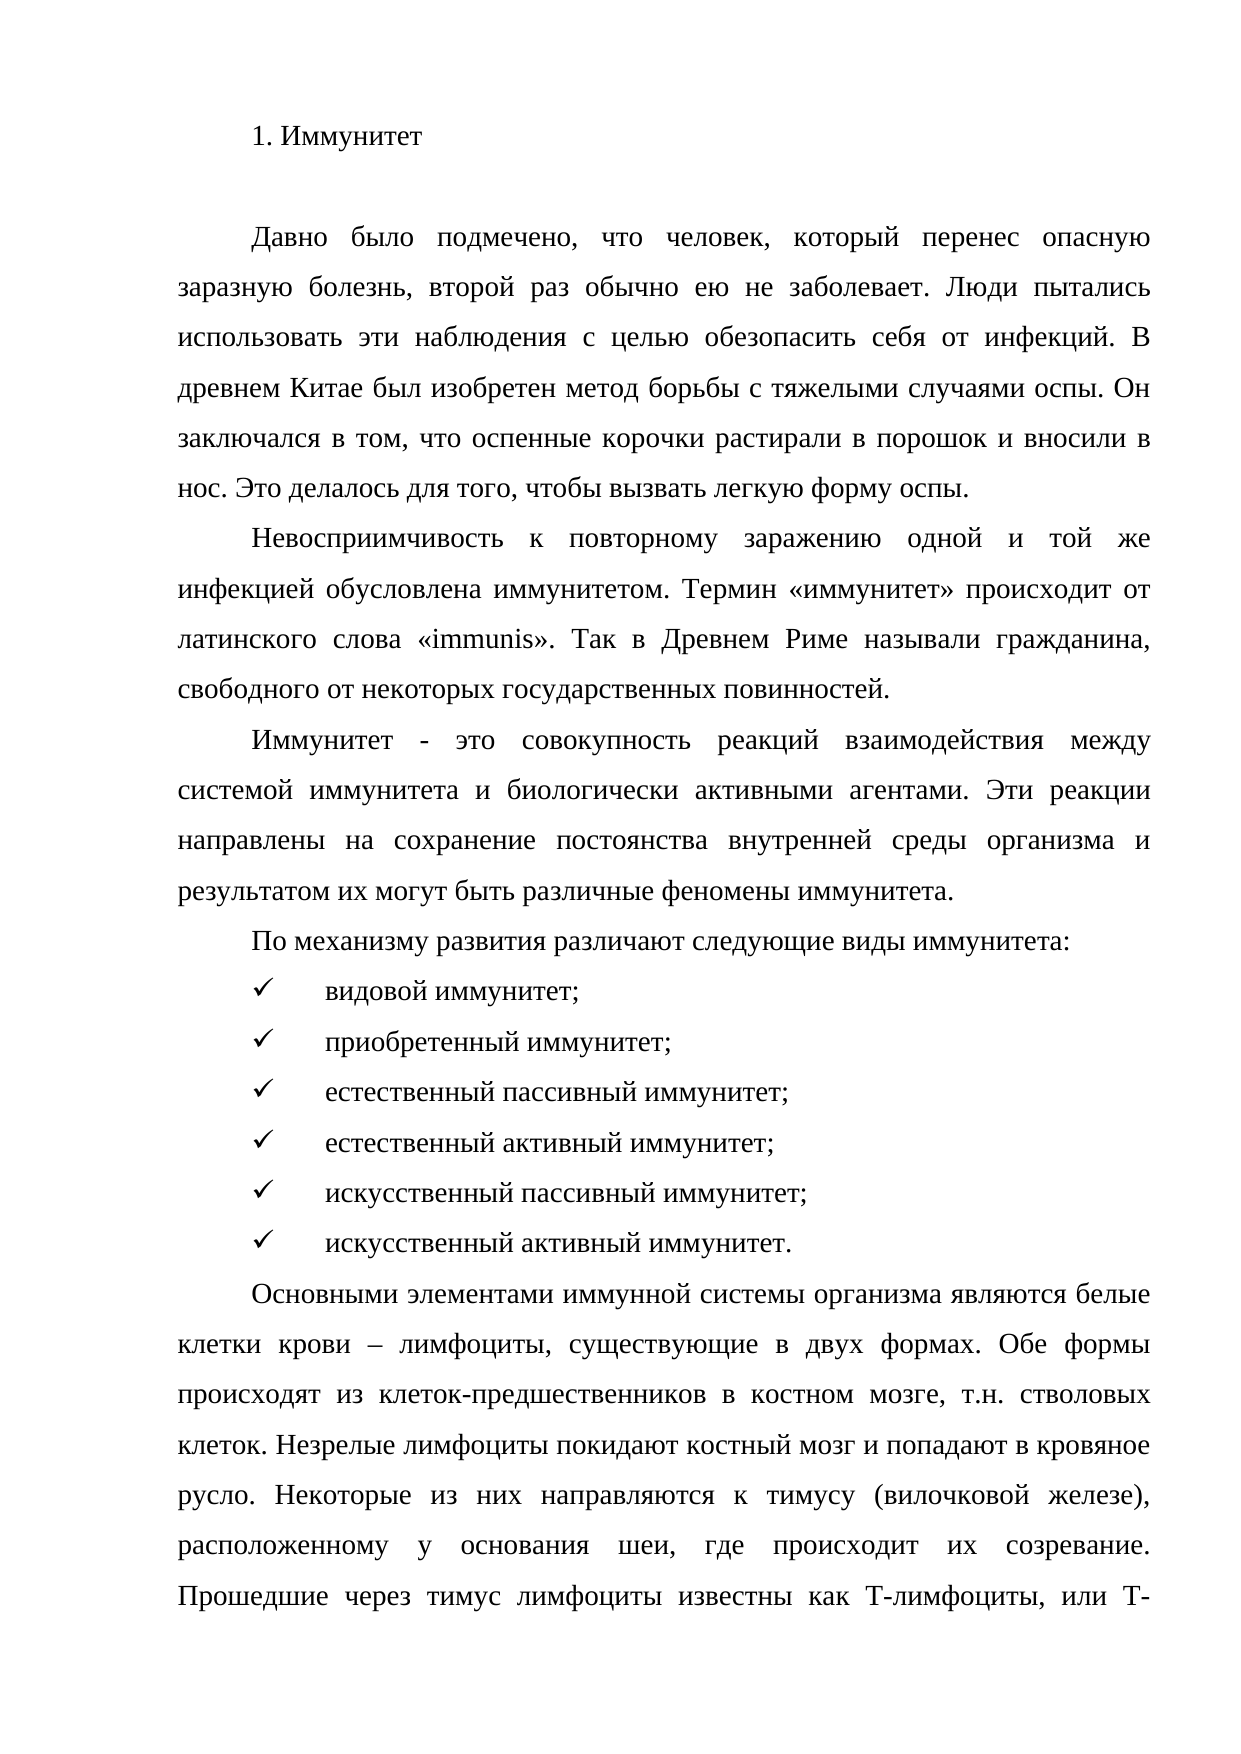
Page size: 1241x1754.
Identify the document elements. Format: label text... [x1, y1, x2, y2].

text Невосприимчивость к повторному заражению одной и той же инфекцией обусловлена иммунитетом. Термин «иммунитет» происходит от латинского слова «immunis». Так в Древнем Риме называли гражданина, свободного от некоторых государственных повинностей. [177, 521, 1152, 705]
text По механизму развития различают следующие виды иммунитета: [177, 923, 1152, 957]
list искусственный активный иммунитет. [177, 1226, 1152, 1259]
list естественный активный иммунитет; [177, 1125, 1152, 1158]
list видовой иммунитет; [177, 973, 1152, 1007]
list приобретенный иммунитет; [177, 1024, 1152, 1057]
list искусственный пассивный иммунитет; [177, 1175, 1152, 1209]
text Иммунитет - это совокупность реакций взаимодействия между системой иммунитета и биологически активными агентами. Эти реакции направлены на сохранение постоянства внутренней среды организма и результатом их могут быть различные феномены иммунитета. [177, 722, 1152, 906]
list естественный пассивный иммунитет; [177, 1074, 1152, 1108]
text 1. Иммунитет [177, 118, 1152, 152]
text Давно было подмечено, что человек, который перенес опасную заразную болезнь, второй раз обычно ею не заболевает. Люди пытались использовать эти наблюдения с целью обезопасить себя от инфекций. В древнем Китае был изобретен метод борьбы с тяжелыми случаями оспы. Он заключался в том, что оспенные корочки растирали в порошок и вносили в нос. Это делалось для того, чтобы вызвать легкую форму оспы. [177, 219, 1152, 504]
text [177, 1276, 1152, 1611]
